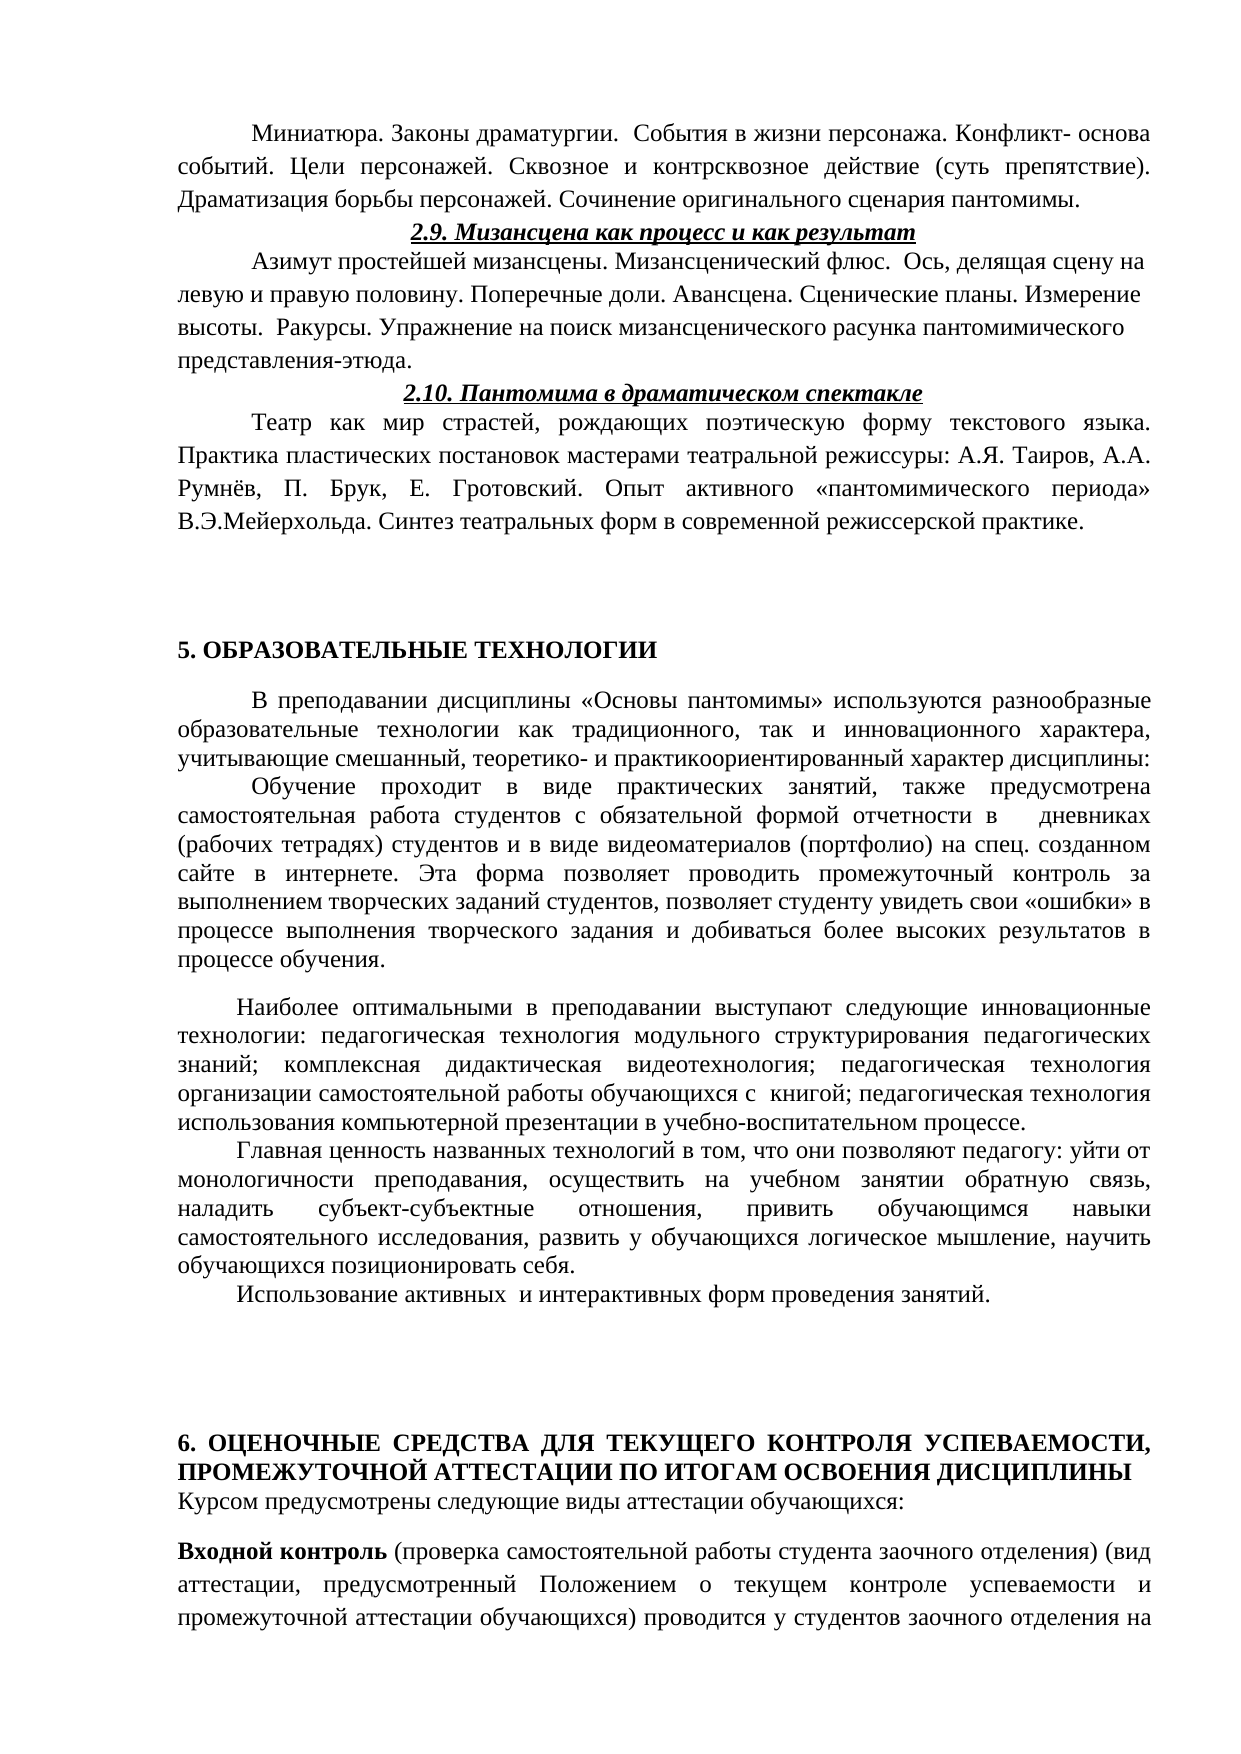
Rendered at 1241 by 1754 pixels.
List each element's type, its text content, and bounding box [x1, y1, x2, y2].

text В преподавании дисциплины «Основы пантомимы» используются разнообразные образовательные технологии как традиционного, так и инновационного характера, учитывающие смешанный, теоретико- и практикоориентированный характер дисциплины: [177, 685, 1152, 771]
text Наиболее оптимальными в преподавании выступают следующие инновационные технологии: педагогическая технология модульного структурирования педагогических знаний; комплексная дидактическая видеотехнология; педагогическая технология организации самостоятельной работы обучающихся с книгой; педагогическая технология использования компьютерной презентации в учебно-воспитательном процессе. [177, 992, 1152, 1136]
text Главная ценность названных технологий в том, что они позволяют педагогу: уйти от монологичности преподавания, осуществить на учебном занятии обратную связь, наладить субъект-субъектные отношения, привить обучающимся навыки самостоятельного исследования, развить у обучающихся логическое мышление, научить обучающихся позиционировать себя. [177, 1136, 1152, 1279]
text Миниатюра. Законы драматургии. События в жизни персонажа. Конфликт- основа событий. Цели персонажей. Сквозное и контрсквозное действие (суть препятствие). Драматизация борьбы персонажей. Сочинение оригинального сценария пантомимы. [177, 118, 1152, 213]
text 6. ОЦЕНОЧНЫЕ СРЕДСТВА ДЛЯ ТЕКУЩЕГО КОНТРОЛЯ УСПЕВАЕМОСТИ, ПРОМЕЖУТОЧНОЙ АТТЕСТАЦИИ ПО ИТОГАМ ОСВОЕНИЯ ДИСЦИПЛИНЫ [177, 1428, 1152, 1486]
text 5. ОБРАЗОВАТЕЛЬНЫЕ ТЕХНОЛОГИИ [177, 635, 1152, 664]
text Курсом предусмотрены следующие виды аттестации обучающихся: [177, 1486, 1152, 1515]
text 2.10. Пантомима в драматическом спектакле [177, 378, 1152, 407]
text Театр как мир страстей, рождающих поэтическую форму текстового языка. Практика пластических постановок мастерами театральной режиссуры: А.Я. Таиров, А.А. Румнёв, П. Брук, Е. Гротовский. Опыт активного «пантомимического периода» В.Э.Мейерхольда. Синтез театральных форм в современной режиссерской практике. [177, 407, 1152, 534]
text Азимут простейшей мизансцены. Мизансценический флюс. Ось, делящая сцену на левую и правую половину. Поперечные доли. Авансцена. Сценические планы. Измерение высоты. Ракурсы. Упражнение на поиск мизансценического расунка пантомимического представления-этюда. [177, 246, 1152, 374]
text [177, 1536, 1152, 1631]
text 2.9. Мизансцена как процесс и как результат [177, 217, 1152, 246]
text Обучение проходит в виде практических занятий, также предусмотрена самостоятельная работа студентов с обязательной формой отчетности в дневниках (рабочих тетрадях) студентов и в виде видеоматериалов (портфолио) на спец. созданном сайте в интернете. Эта форма позволяет проводить промежуточный контроль за выполнением творческих заданий студентов, позволяет студенту увидеть свои «ошибки» в процессе выполнения творческого задания и добиваться более высоких результатов в процессе обучения. [177, 771, 1152, 973]
text Использование активных и интерактивных форм проведения занятий. [177, 1279, 1152, 1308]
